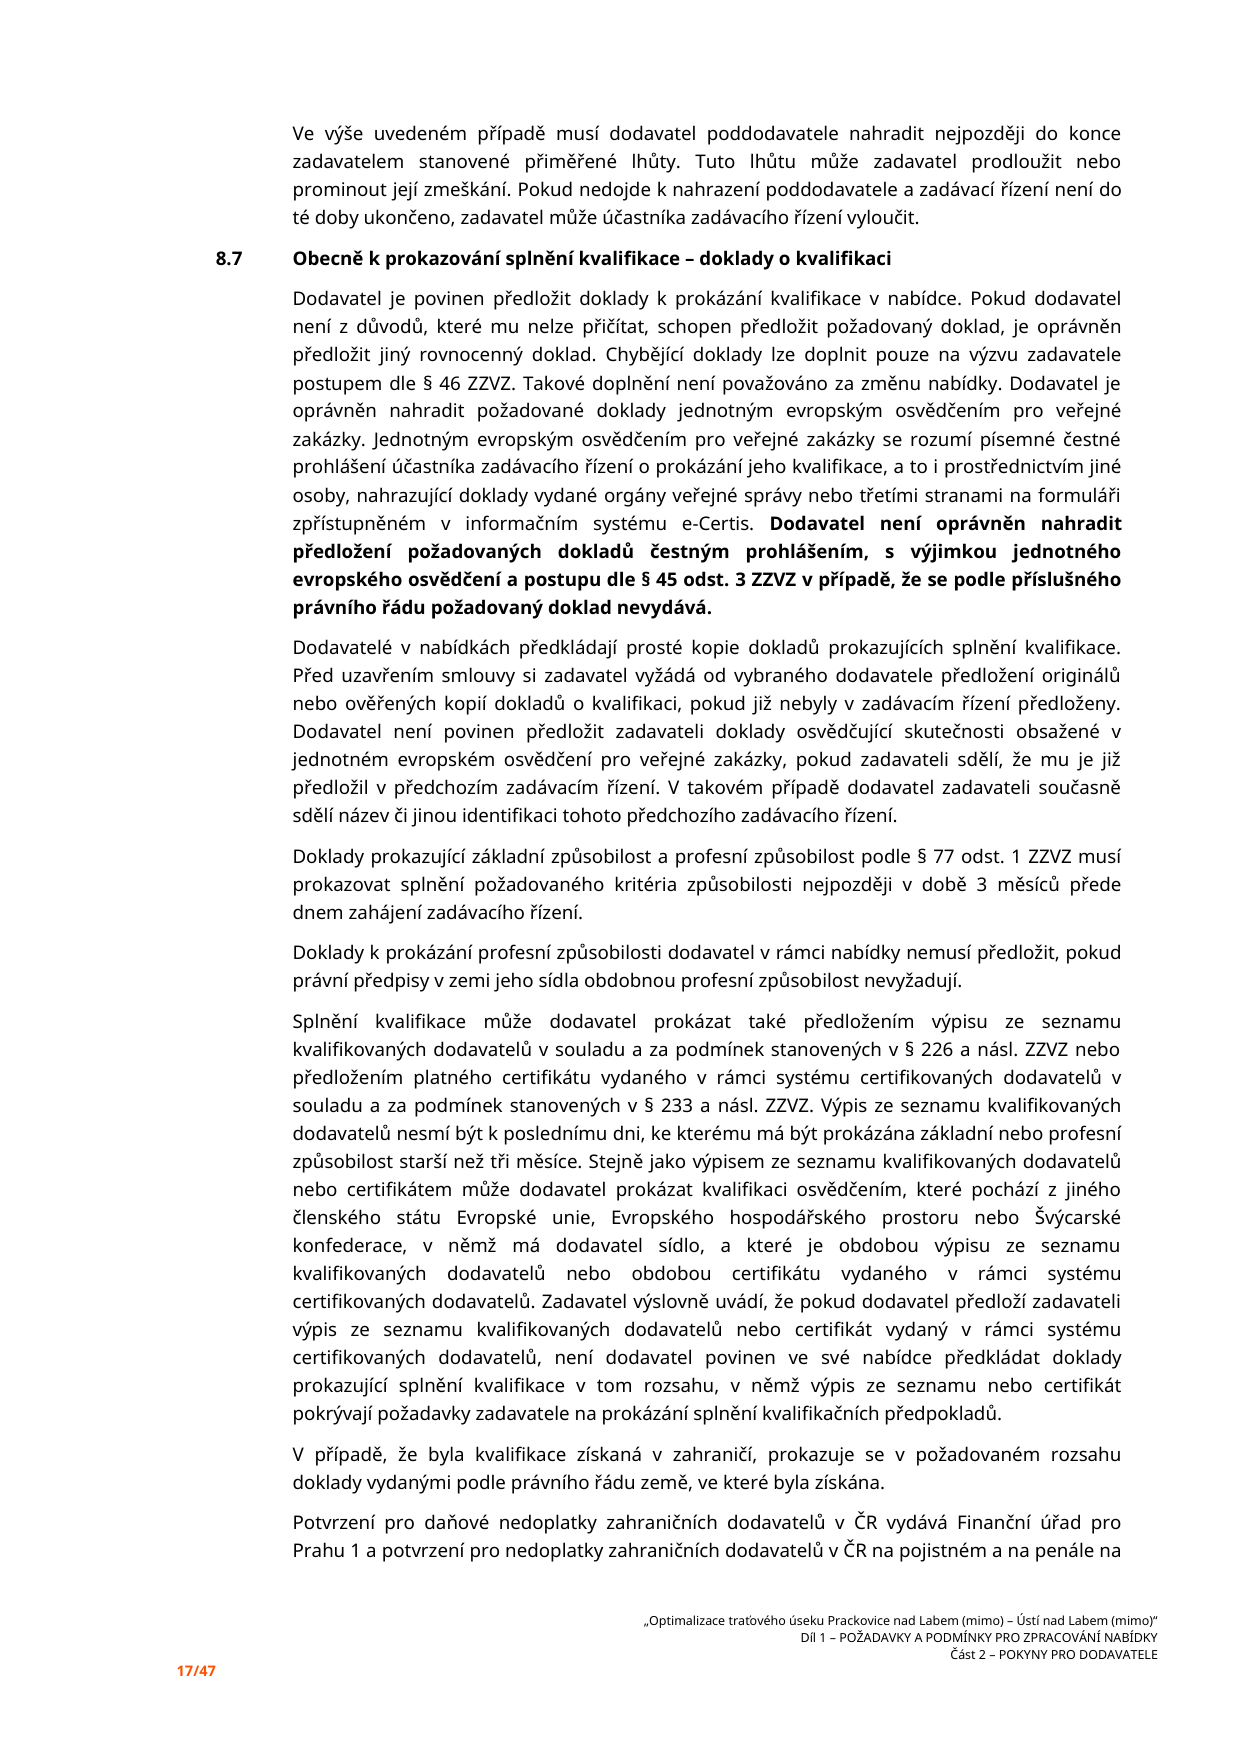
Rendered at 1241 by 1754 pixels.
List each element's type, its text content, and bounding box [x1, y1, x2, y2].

text V případě, že byla kvalifikace získaná v zahraničí, prokazuje se v požadovaném rozsahu doklady vydanými podle právního řádu země, ve které byla získána. [292, 1441, 1122, 1494]
text Doklady prokazující základní způsobilost a profesní způsobilost podle § 77 odst. 1 ZZVZ musí prokazovat splnění požadovaného kritéria způsobilosti nejpozději v době 3 měsíců přede dnem zahájení zadávacího řízení. [292, 843, 1122, 925]
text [292, 1509, 1122, 1563]
text Dodavatelé v nabídkách předkládají prosté kopie dokladů prokazujících splnění kvalifikace. Před uzavřením smlouvy si zadavatel vyžádá od vybraného dodavatele předložení originálů nebo ověřených kopií dokladů o kvalifikaci, pokud již nebyly v zadávacím řízení předloženy. Dodavatel není povinen předložit zadavateli doklady osvědčující skutečnosti obsažené v jednotném evropském osvědčení pro veřejné zakázky, pokud zadavateli sdělí, že mu je již předložil v předchozím zadávacím řízení. V takovém případě dodavatel zadavateli současně sdělí název či jinou identifikaci tohoto předchozího zadávacího řízení. [292, 634, 1122, 828]
text Splnění kvalifikace může dodavatel prokázat také předložením výpisu ze seznamu kvalifikovaných dodavatelů v souladu a za podmínek stanovených v § 226 a násl. ZZVZ nebo předložením platného certifikátu vydaného v rámci systému certifikovaných dodavatelů v souladu a za podmínek stanovených v § 233 a násl. ZZVZ. Výpis ze seznamu kvalifikovaných dodavatelů nesmí být k poslednímu dni, ke kterému má být prokázána základní nebo profesní způsobilost starší než tři měsíce. Stejně jako výpisem ze seznamu kvalifikovaných dodavatelů nebo certifikátem může dodavatel prokázat kvalifikaci osvědčením, které pochází z jiného členského státu Evropské unie, Evropského hospodářského prostoru nebo Švýcarské konfederace, v němž má dodavatel sídlo, a které je obdobou výpisu ze seznamu kvalifikovaných dodavatelů nebo obdobou certifikátu vydaného v rámci systému certifikovaných dodavatelů. Zadavatel výslovně uvádí, že pokud dodavatel předloží zadavateli výpis ze seznamu kvalifikovaných dodavatelů nebo certifikát vydaný v rámci systému certifikovaných dodavatelů, není dodavatel povinen ve své nabídce předkládat doklady prokazující splnění kvalifikace v tom rozsahu, v němž výpis ze seznamu nebo certifikát pokrývají požadavky zadavatele na prokázání splnění kvalifikačních předpokladů. [292, 1008, 1122, 1426]
text Ve výše uvedeném případě musí dodavatel poddodavatele nahradit nejpozději do konce zadavatelem stanovené přiměřené lhůty. Tuto lhůtu může zadavatel prodloužit nebo prominout její zmeškání. Pokud nedojde k nahrazení poddodavatele a zadávací řízení není do té doby ukončeno, zadavatel může účastníka zadávacího řízení vyloučit. [292, 121, 1122, 230]
text Dodavatel je povinen předložit doklady k prokázání kvalifikace v nabídce. Pokud dodavatel není z důvodů, které mu nelze přičítat, schopen předložit požadovaný doklad, je oprávněn předložit jiný rovnocenný doklad. Chybějící doklady lze doplnit pouze na výzvu zadavatele postupem dle § 46 ZZVZ. Takové doplnění není považováno za změnu nabídky. Dodavatel je oprávněn nahradit požadované doklady jednotným evropským osvědčením pro veřejné zakázky. Jednotným evropským osvědčením pro veřejné zakázky se rozumí písemné čestné prohlášení účastníka zadávacího řízení o prokázání jeho kvalifikace, a to i prostřednictvím jiné osoby, nahrazující doklady vydané orgány veřejné správy nebo třetími stranami na formuláři zpřístupněném v informačním systému e-Certis. Dodavatel není oprávněn nahradit předložení požadovaných dokladů čestným prohlášením, s výjimkou jednotného evropského osvědčení a postupu dle § 45 odst. 3 ZZVZ v případě, že se podle příslušného právního řádu požadovaný doklad nevydává. [292, 286, 1122, 619]
text Obecně k prokazování splnění kvalifikace – doklady o kvalifikaci [216, 245, 1122, 271]
text Doklady k prokázání profesní způsobilosti dodavatel v rámci nabídky nemusí předložit, pokud právní předpisy v zemi jeho sídla obdobnou profesní způsobilost nevyžadují. [292, 940, 1122, 993]
